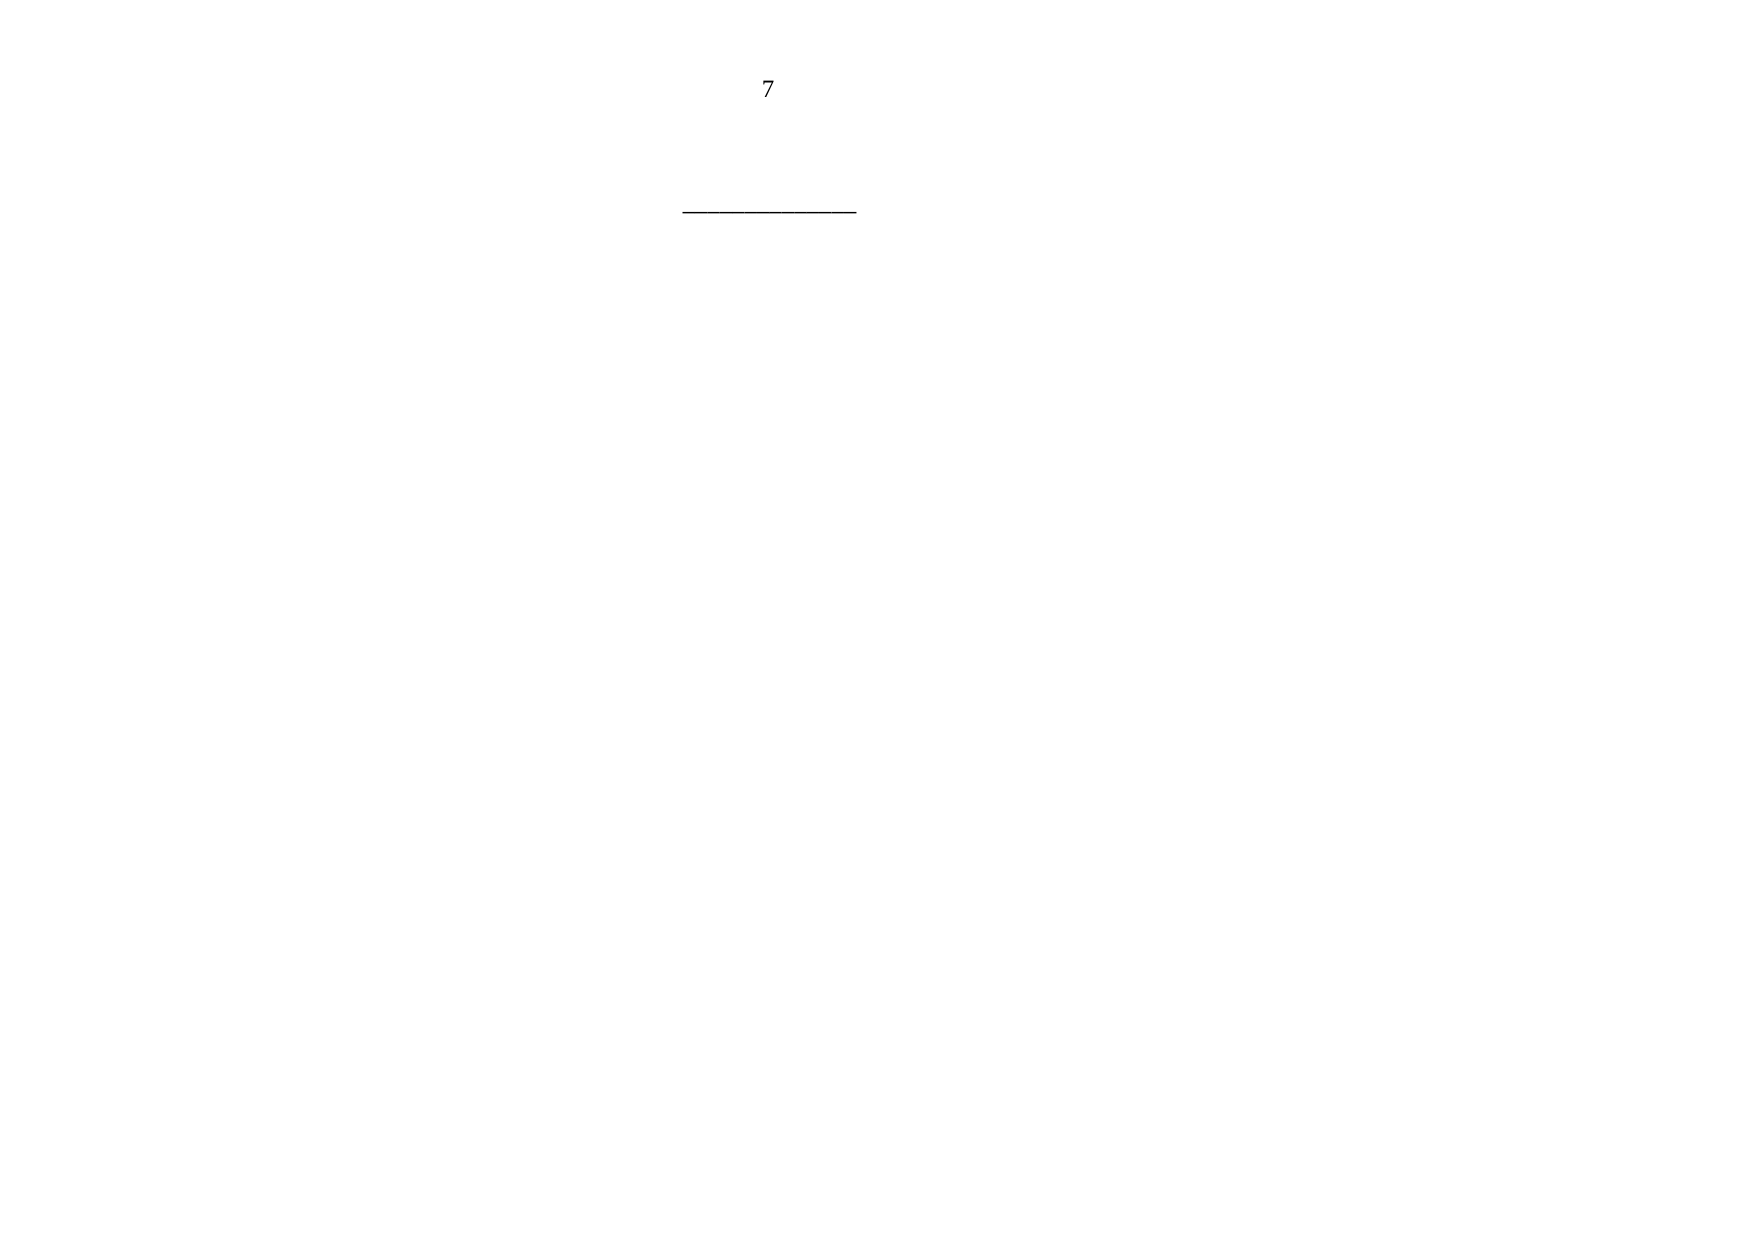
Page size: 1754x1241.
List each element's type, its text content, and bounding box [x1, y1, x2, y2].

text ______________ [118, 186, 1421, 216]
